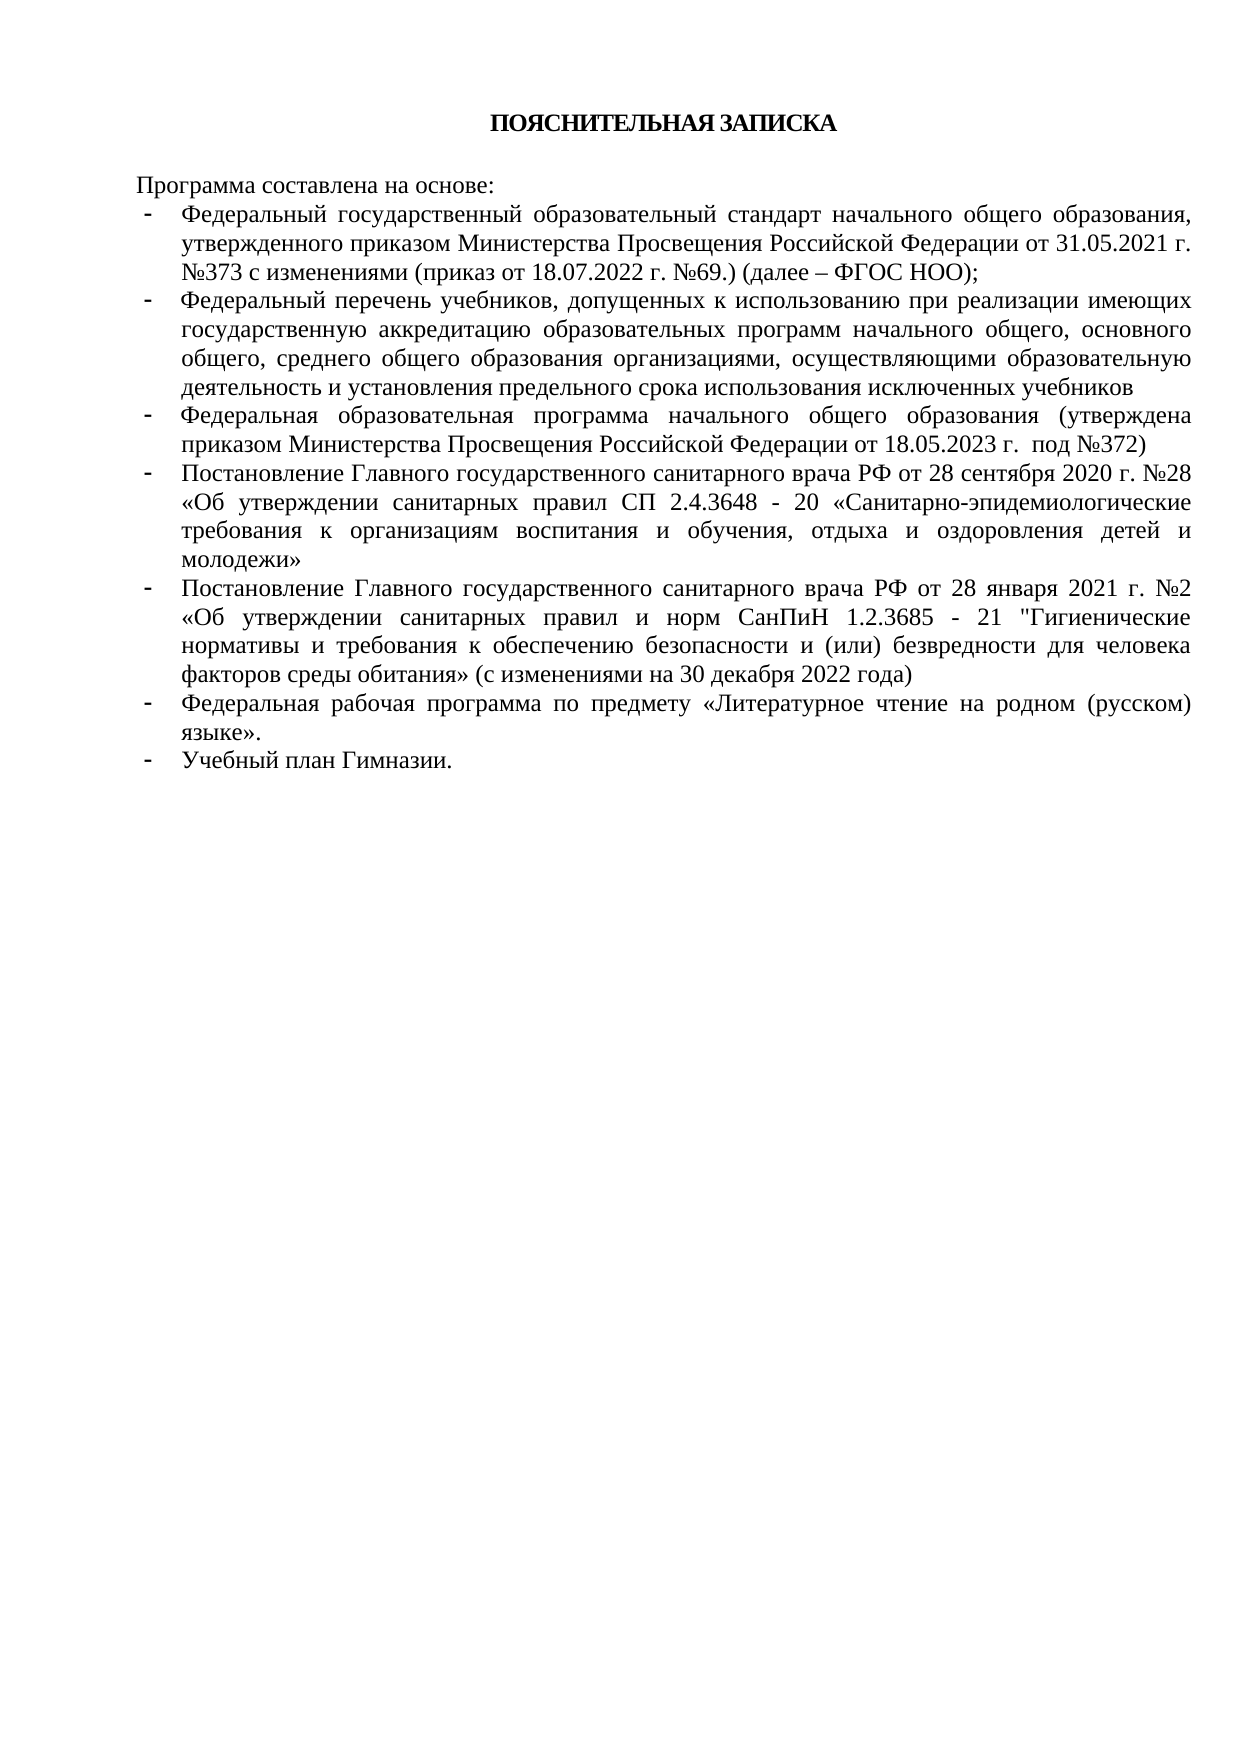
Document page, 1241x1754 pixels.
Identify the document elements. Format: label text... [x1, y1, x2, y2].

list Постановление Главного государственного санитарного врача РФ от 28 января 2021 г. №2 «Об утверждении санитарных правил и норм СанПиН 1.2.3685 - 21 "Гигиенические нормативы и требования к обеспечению безопасности и (или) безвредности для человека факторов среды обитания» (с изменениями на 30 декабря 2022 года) [144, 573, 1192, 688]
list Федеральная рабочая программа по предмету «Литературное чтение на родном (русском) языке». [144, 688, 1192, 746]
list Федеральная образовательная программа начального общего образования (утверждена приказом Министерства Просвещения Российской Федерации от 18.05.2023 г. под №372) [144, 401, 1192, 458]
text ПОЯСНИТЕЛЬНАЯ ЗАПИСКА [106, 108, 1192, 137]
text Программа составлена на основе: [106, 171, 1192, 199]
list Федеральный перечень учебников, допущенных к использованию при реализации имеющих государственную аккредитацию образовательных программ начального общего, основного общего, среднего общего образования организациями, осуществляющими образовательную деятельность и установления предельного срока использования исключенных учебников [144, 286, 1192, 401]
list Федеральный государственный образовательный стандарт начального общего образования, утвержденного приказом Министерства Просвещения Российской Федерации от 31.05.2021 г. №373 с изменениями (приказ от 18.07.2022 г. №69.) (далее – ФГОС НОО); [144, 199, 1192, 286]
list Учебный план Гимназии. [144, 746, 1192, 774]
list Постановление Главного государственного санитарного врача РФ от 28 сентября 2020 г. №28 «Об утверждении санитарных правил СП 2.4.3648 - 20 «Санитарно-эпидемиологические требования к организациям воспитания и обучения, отдыха и оздоровления детей и молодежи» [144, 458, 1192, 573]
